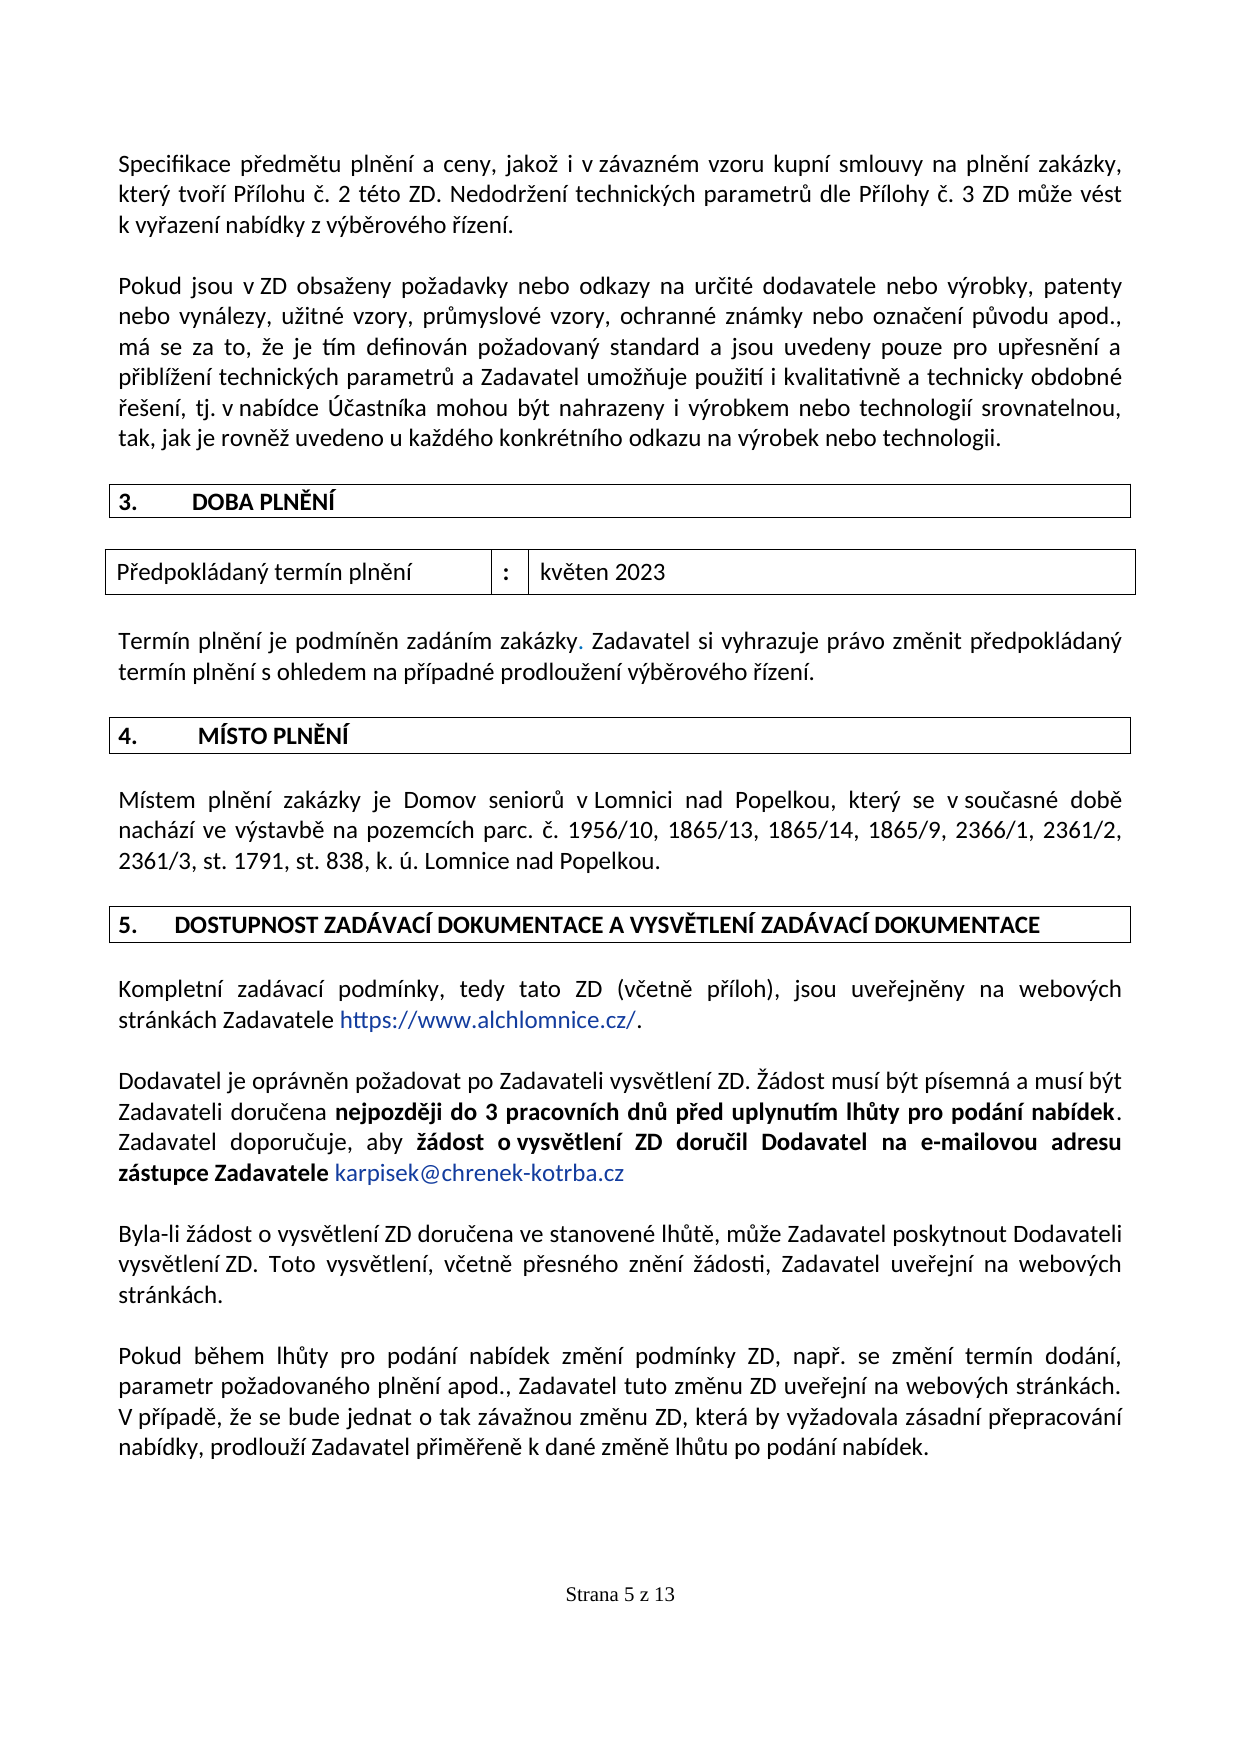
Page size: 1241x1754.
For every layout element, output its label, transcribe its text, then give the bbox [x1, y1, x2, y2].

text Pokud během lhůty pro podání nabídek změní podmínky ZD, např. se změní termín dodání, parametr požadovaného plnění apod., Zadavatel tuto změnu ZD uveřejní na webových stránkách. V případě, že se bude jednat o tak závažnou změnu ZD, která by vyžadovala zásadní přepracování nabídky, prodlouží Zadavatel přiměřeně k dané změně lhůtu po podání nabídek. [118, 1340, 1122, 1462]
table_header : [492, 550, 528, 594]
text Kompletní zadávací podmínky, tedy tato ZD (včetně příloh), jsou uveřejněny na webových stránkách Zadavatele https://www.alchlomnice.cz/. [118, 973, 1122, 1034]
text Dodavatel je oprávněn požadovat po Zadavateli vysvětlení ZD. Žádost musí být písemná a musí být Zadavateli doručena nejpozději do 3 pracovních dnů před uplynutím lhůty pro podání nabídek. Zadavatel doporučuje, aby žádost o vysvětlení ZD doručil Dodavatel na e-mailovou adresu zástupce Zadavatele karpisek@chrenek-kotrba.cz [118, 1065, 1122, 1187]
table_header Předpokládaný termín plnění [106, 550, 491, 594]
text 3. DOBA PLNĚNÍ [110, 485, 1130, 517]
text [118, 148, 1122, 239]
text Pokud jsou v ZD obsaženy požadavky nebo odkazy na určité dodavatele nebo výrobky, patenty nebo vynálezy, užitné vzory, průmyslové vzory, ochranné známky nebo označení původu apod., má se za to, že je tím definován požadovaný standard a jsou uvedeny pouze pro upřesnění a přiblížení technických parametrů a Zadavatel umožňuje použití i kvalitativně a technicky obdobné řešení, tj. v nabídce Účastníka mohou být nahrazeny i výrobkem nebo technologií srovnatelnou, tak, jak je rovněž uvedeno u každého konkrétního odkazu na výrobek nebo technologii. [118, 270, 1122, 453]
text Termín plnění je podmíněn zadáním zakázky. Zadavatel si vyhrazuje právo změnit předpokládaný termín plnění s ohledem na případné prodloužení výběrového řízení. [118, 625, 1122, 686]
table_header květen 2023 [529, 550, 1135, 594]
text 4. MÍSTO PLNĚNÍ [110, 718, 1130, 753]
text Byla-li žádost o vysvětlení ZD doručena ve stanovené lhůtě, může Zadavatel poskytnout Dodavateli vysvětlení ZD. Toto vysvětlení, včetně přesného znění žádosti, Zadavatel uveřejní na webových stránkách. [118, 1218, 1122, 1309]
text 5. DOSTUPNOST ZADÁVACÍ DOKUMENTACE A VYSVĚTLENÍ ZADÁVACÍ DOKUMENTACE [110, 907, 1130, 942]
text Místem plnění zakázky je Domov seniorů v Lomnici nad Popelkou, který se v současné době nachází ve výstavbě na pozemcích parc. č. 1956/10, 1865/13, 1865/14, 1865/9, 2366/1, 2361/2, 2361/3, st. 1791, st. 838, k. ú. Lomnice nad Popelkou. [118, 784, 1122, 876]
